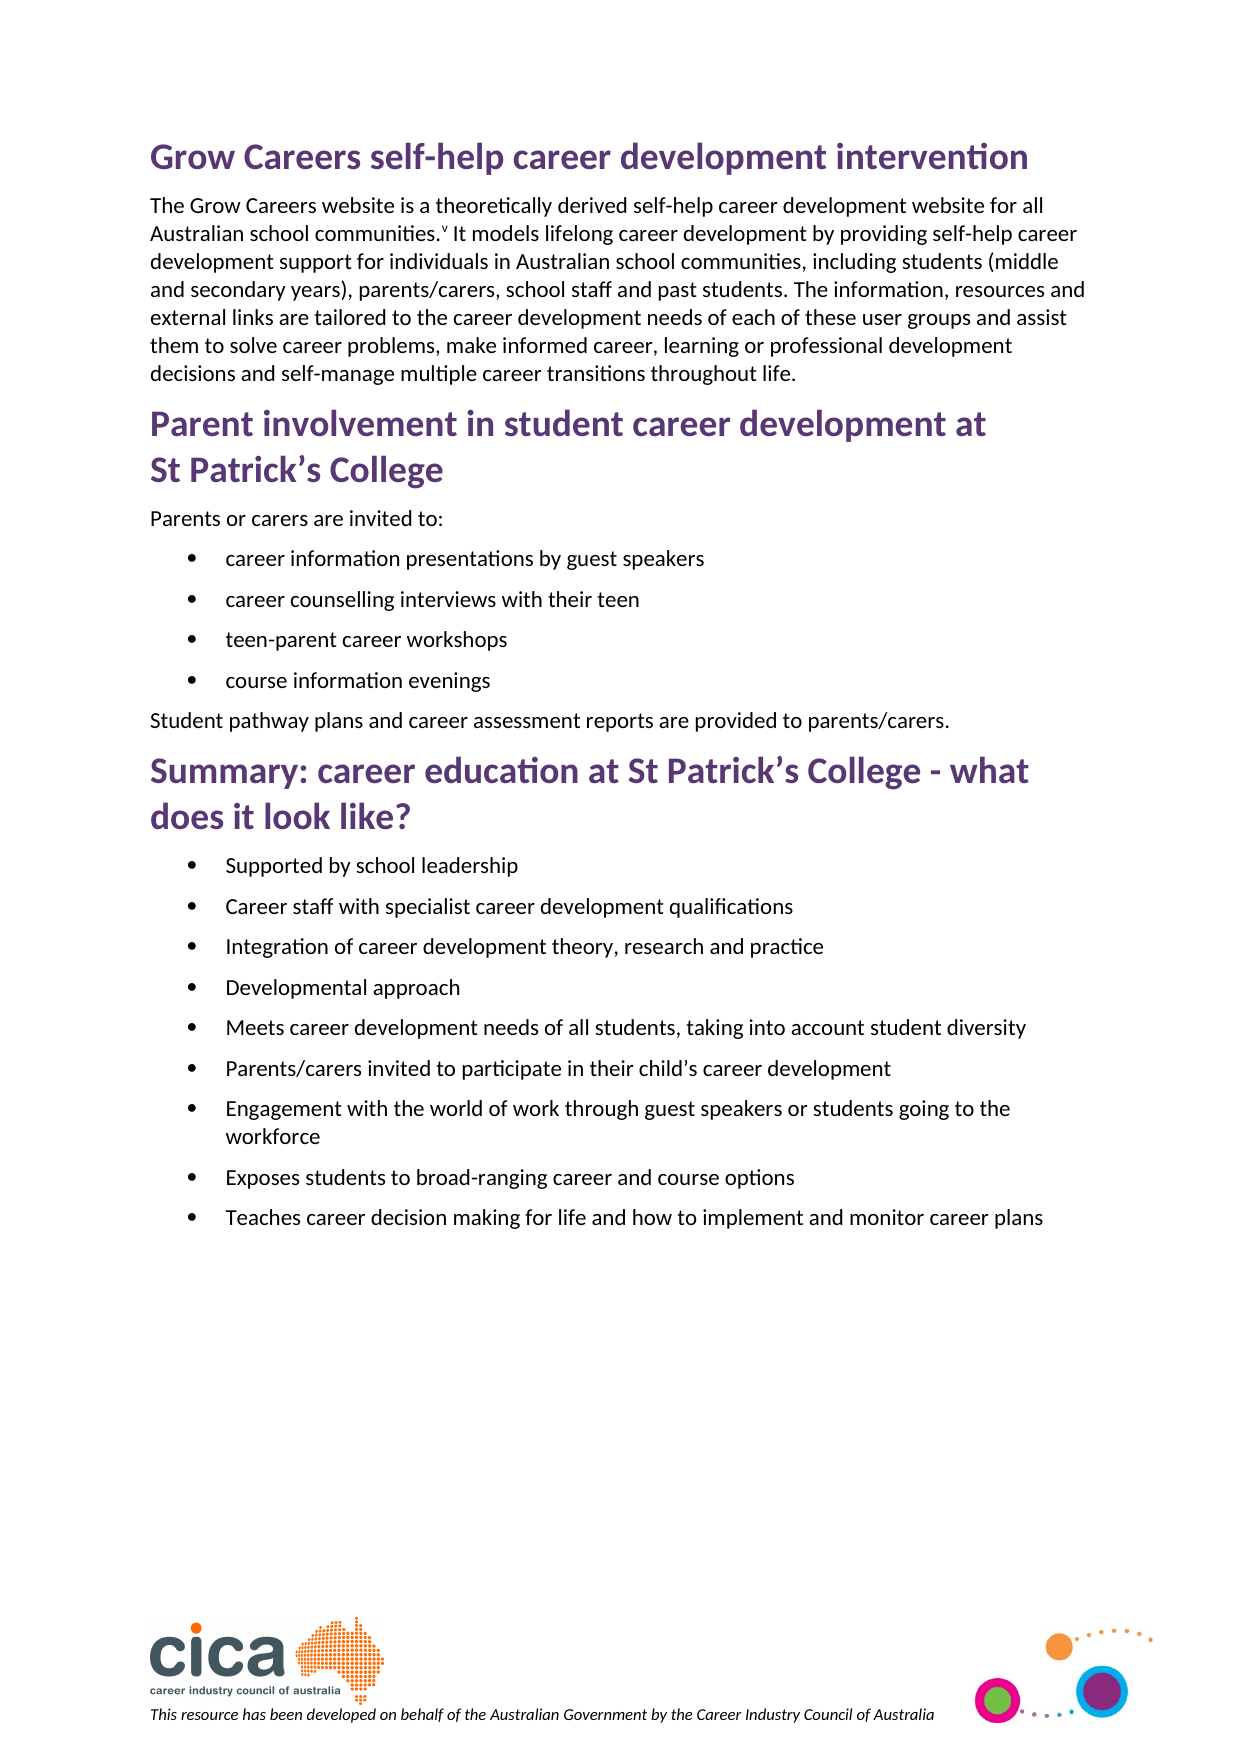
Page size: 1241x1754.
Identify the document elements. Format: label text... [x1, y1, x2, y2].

subtitle Grow Careers self-help career development intervention [150, 133, 1090, 179]
subtitle Summary: career education at St Patrick’s College - what does it look like? [150, 747, 1090, 839]
list career information presentations by guest speakers [188, 544, 1090, 573]
subtitle Parent involvement in student career development at St Patrick’s College [150, 400, 1090, 492]
picture [967, 1616, 1155, 1736]
list Supported by school leadership [188, 851, 1090, 879]
list Teaches career decision making for life and how to implement and monitor career plans [188, 1203, 1090, 1232]
list Integration of career development theory, research and practice [188, 932, 1090, 960]
list course information evenings [188, 666, 1090, 694]
list Meets career development needs of all students, taking into account student diversity [188, 1013, 1090, 1041]
list Developmental approach [188, 973, 1090, 1001]
list Career staff with specialist career development qualifications [188, 892, 1090, 920]
list Exposes students to broad-ranging career and course options [188, 1163, 1090, 1191]
text Parents or carers are invited to: [150, 504, 1090, 532]
list Parents/carers invited to participate in their child’s career development [188, 1054, 1090, 1082]
list career counselling interviews with their teen [188, 585, 1090, 613]
list Engagement with the world of work through guest speakers or students going to the workforce [188, 1094, 1090, 1151]
list teen-parent career workshops [188, 626, 1090, 654]
picture [150, 1617, 384, 1705]
text The Grow Careers website is a theoretically derived self-help career development website for all Australian school communities. It models lifelong career development by providing self-help career development support for individuals in Australian school communities, including students (middle and secondary years), parents/carers, school staff and past students. The information, resources and external links are tailored to the career development needs of each of these user groups and assist them to solve career problems, make informed career, learning or professional development decisions and self-manage multiple career transitions throughout life. [150, 191, 1090, 387]
text Student pathway plans and career assessment reports are provided to parents/carers. [150, 707, 1090, 735]
